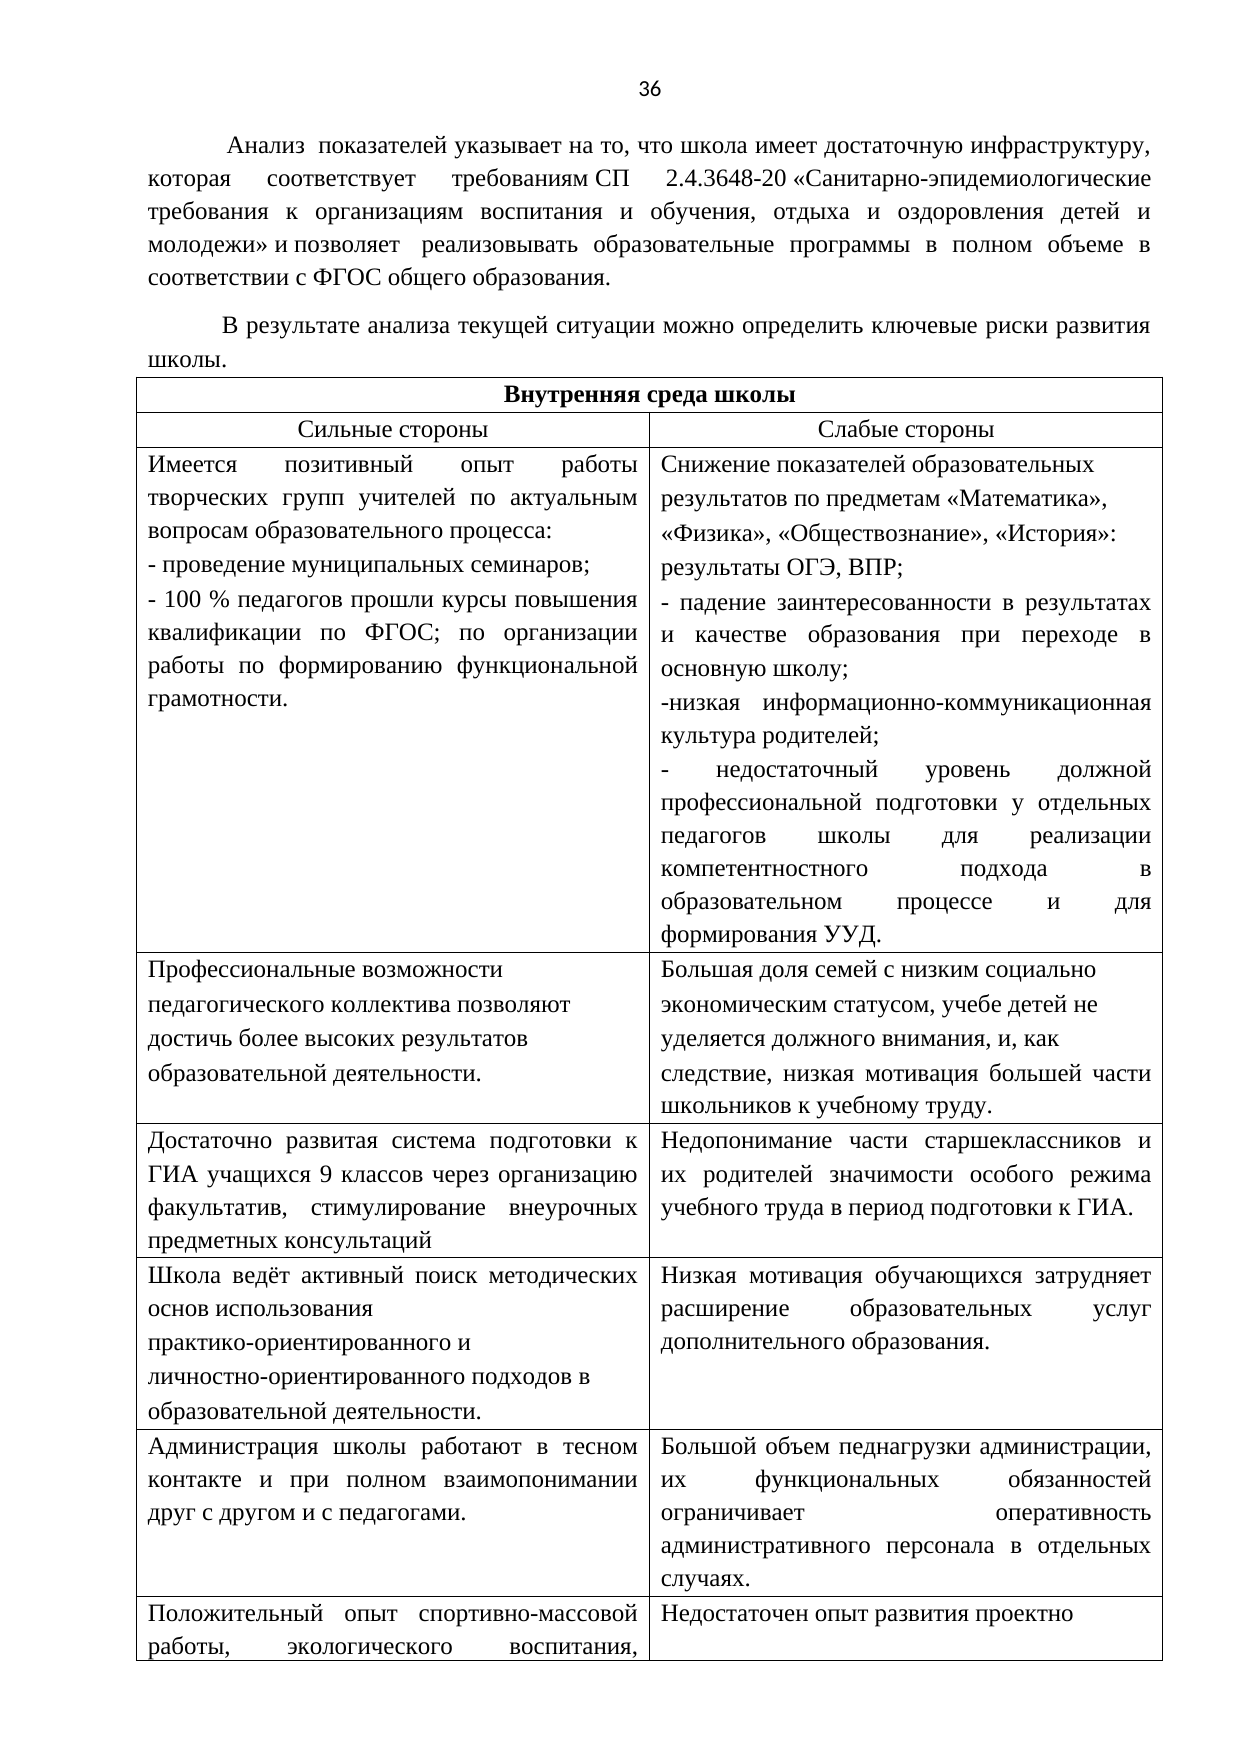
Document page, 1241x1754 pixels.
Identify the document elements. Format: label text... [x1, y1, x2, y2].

table_cell Снижение показателей образовательных результатов по предметам «Математика», «Физика», «Обществознание», «История»: результаты ОГЭ, ВПР; - падение заинтересованности в результатах и качестве образования при переходе в основную школу; -низкая информационно-коммуникационная культура родителей; - недостаточный уровень должной профессиональной подготовки у отдельных педагогов школы для реализации компетентностного подхода в образовательном процессе и для формирования УУД. [650, 448, 1162, 952]
table_cell Сильные стороны [137, 413, 649, 447]
table_cell Достаточно развитая система подготовки к ГИА учащихся 9 классов через организацию факультатив, стимулирование внеурочных предметных консультаций [137, 1124, 649, 1257]
table_cell Слабые стороны [650, 413, 1162, 447]
table_cell Школа ведёт активный поиск методических основ использования практико-ориентированного и личностно-ориентированного подходов в образовательной деятельности. [137, 1258, 649, 1428]
table_cell Недопонимание части старшеклассников и их родителей значимости особого режима учебного труда в период подготовки к ГИА. [650, 1124, 1162, 1257]
table_cell Администрация школы работают в тесном контакте и при полном взаимопонимании друг с другом и с педагогами. [137, 1430, 649, 1596]
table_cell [137, 1597, 649, 1660]
table_cell Имеется позитивный опыт работы творческих групп учителей по актуальным вопросам образовательного процесса: - проведение муниципальных семинаров; - 100 % педагогов прошли курсы повышения квалификации по ФГОС; по организации работы по формированию функциональной грамотности. [137, 448, 649, 952]
text Анализ показателей указывает на то, что школа имеет достаточную инфраструктуру, которая соответствует требованиям СП 2.4.3648-20 «Санитарно-эпидемиологические требования к организациям воспитания и обучения, отдыха и оздоровления детей и молодежи» и позволяет реализовывать образовательные программы в полном объеме в соответствии с ФГОС общего образования. [148, 130, 1152, 291]
table_cell Большая доля семей с низким социально­ экономическим статусом, учебе детей не уделяется должного внимания, и, как следствие, низкая мотивация большей части школьников к учебному труду. [650, 953, 1162, 1123]
table_header Внутренняя среда школы [137, 378, 1162, 412]
table_cell Низкая мотивация обучающихся затрудняет расширение образовательных услуг дополнительного образования. [650, 1258, 1162, 1428]
text В результате анализа текущей ситуации можно определить ключевые риски развития школы. [148, 311, 1152, 372]
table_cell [650, 1597, 1162, 1660]
table_cell Большой объем педнагрузки администрации, их функциональных обязанностей ограничивает оперативность административного персонала в отдельных случаях. [650, 1430, 1162, 1596]
table_cell Профессиональные возможности педагогического коллектива позволяют достичь более высоких результатов образовательной деятельности. [137, 953, 649, 1123]
